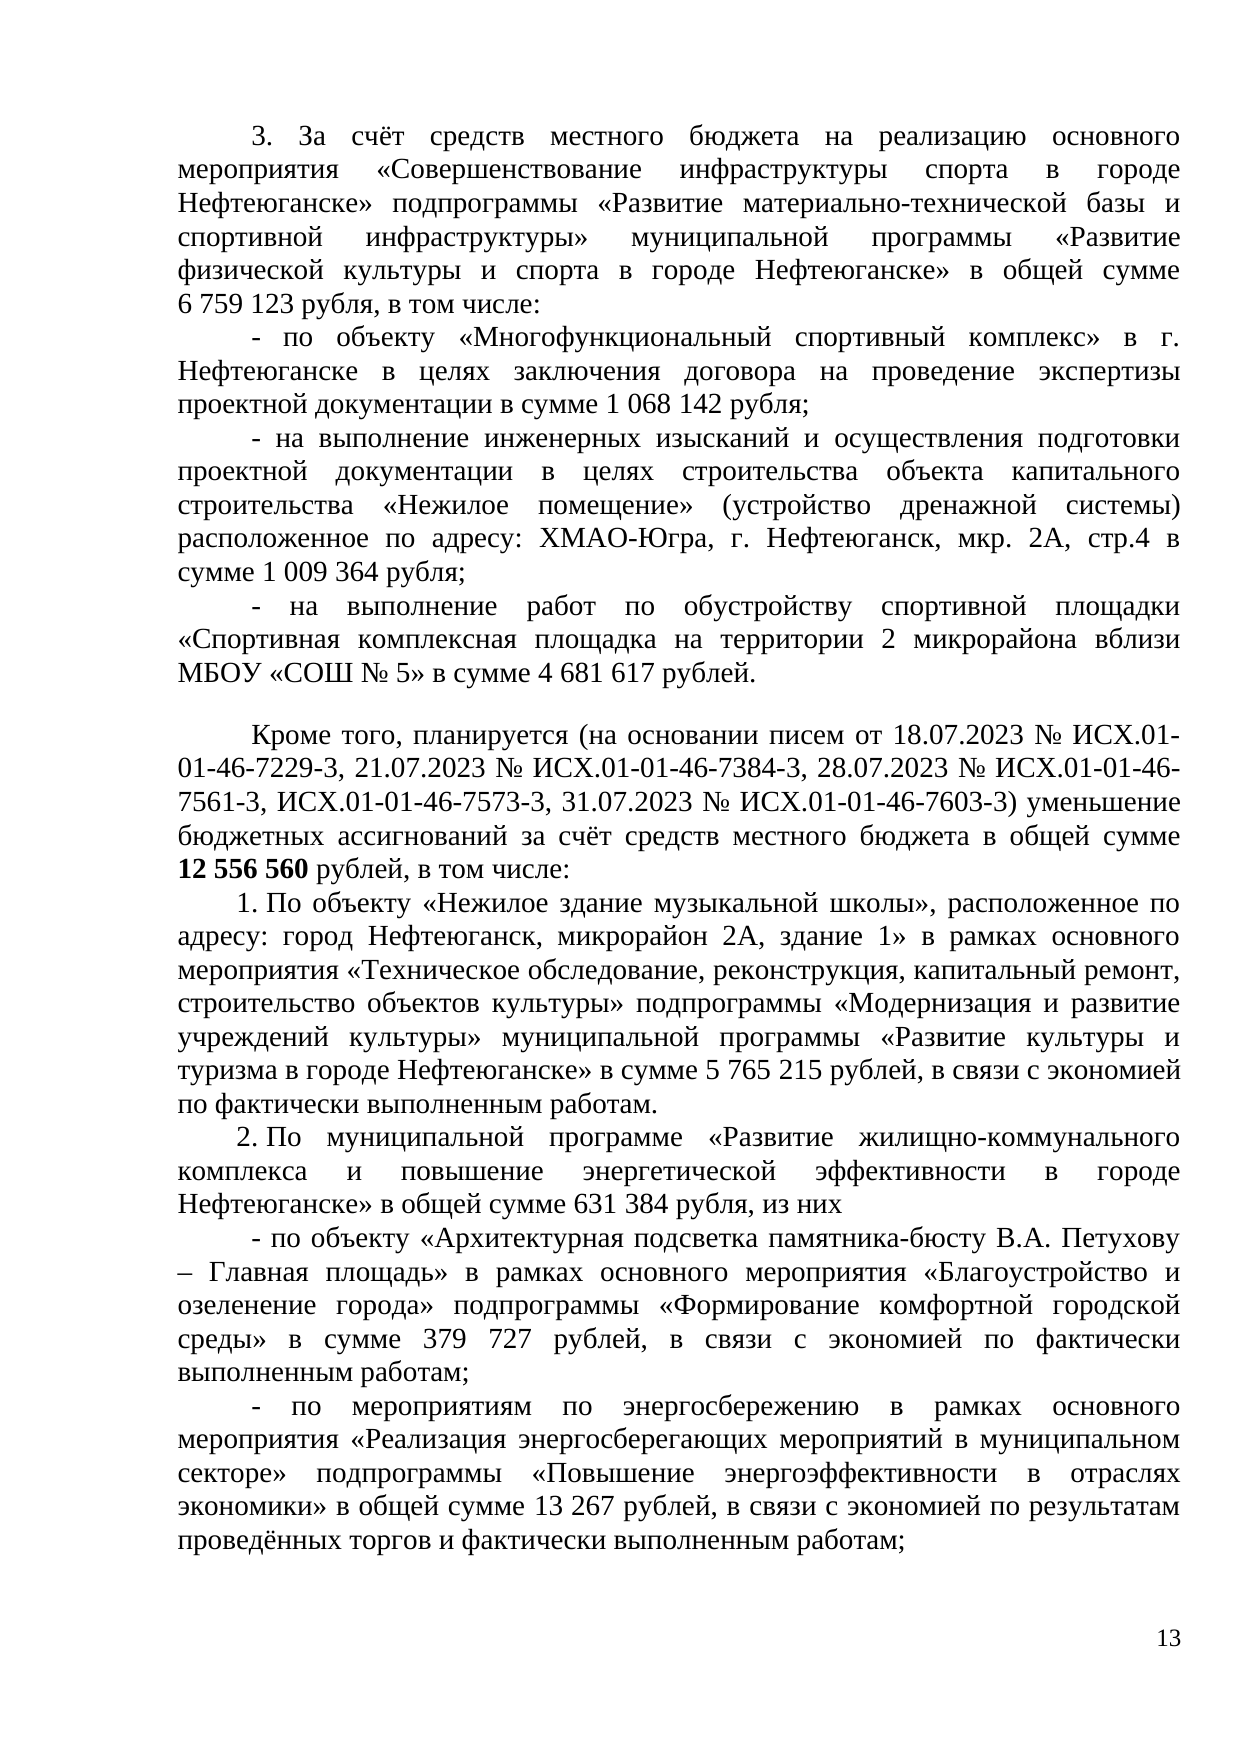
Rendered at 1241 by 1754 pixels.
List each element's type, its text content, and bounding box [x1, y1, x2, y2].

text - на выполнение работ по обустройству спортивной площадки «Спортивная комплексная площадка на территории 2 микрорайона вблизи МБОУ «СОШ № 5» в сумме 4 681 617 рублей. [177, 588, 1181, 688]
text - на выполнение инженерных изысканий и осуществления подготовки проектной документации в целях строительства объекта капитального строительства «Нежилое помещение» (устройство дренажной системы) расположенное по адресу: ХМАО-Югра, г. Нефтеюганск, мкр. 2А, стр.4 в сумме 1 009 364 рубля; [177, 420, 1181, 588]
text - по объекту «Архитектурная подсветка памятника-бюсту В.А. Петухову – Главная площадь» в рамках основного мероприятия «Благоустройство и озеленение города» подпрограммы «Формирование комфортной городской среды» в сумме 379 727 рублей, в связи с экономией по фактически выполненным работам; [177, 1220, 1181, 1388]
text - по мероприятиям по энергосбережению в рамках основного мероприятия «Реализация энергосберегающих мероприятий в муниципальном секторе» подпрограммы «Повышение энергоэффективности в отраслях экономики» в общей сумме 13 267 рублей, в связи с экономией по результатам проведённых торгов и фактически выполненным работам; [177, 1388, 1181, 1556]
list По муниципальной программе «Развитие жилищно-коммунального комплекса и повышение энергетической эффективности в городе Нефтеюганске» в общей сумме 631 384 рубля, из них [177, 1119, 1181, 1220]
text 3. За счёт средств местного бюджета на реализацию основного мероприятия «Совершенствование инфраструктуры спорта в городе Нефтеюганске» подпрограммы «Развитие материально-технической базы и спортивной инфраструктуры» муниципальной программы «Развитие физической культуры и спорта в городе Нефтеюганске» в общей сумме 6 759 123 рубля, в том числе: [177, 118, 1181, 319]
list По объекту «Нежилое здание музыкальной школы», расположенное по адресу: город Нефтеюганск, микрорайон 2А, здание 1» в рамках основного мероприятия «Техническое обследование, реконструкция, капитальный ремонт, строительство объектов культуры» подпрограммы «Модернизация и развитие учреждений культуры» муниципальной программы «Развитие культуры и туризма в городе Нефтеюганске» в сумме 5 765 215 рублей, в связи с экономией по фактически выполненным работам. [177, 885, 1181, 1119]
text Кроме того, планируется (на основании писем от 18.07.2023 № ИСХ.01-01-46-7229-3, 21.07.2023 № ИСХ.01-01-46-7384-3, 28.07.2023 № ИСХ.01-01-46-7561-3, ИСХ.01-01-46-7573-3, 31.07.2023 № ИСХ.01-01-46-7603-3) уменьшение бюджетных ассигнований за счёт средств местного бюджета в общей сумме 12 556 560 рублей, в том числе: [177, 717, 1181, 885]
text - по объекту «Многофункциональный спортивный комплекс» в г. Нефтеюганске в целях заключения договора на проведение экспертизы проектной документации в сумме 1 068 142 рубля; [177, 319, 1181, 420]
